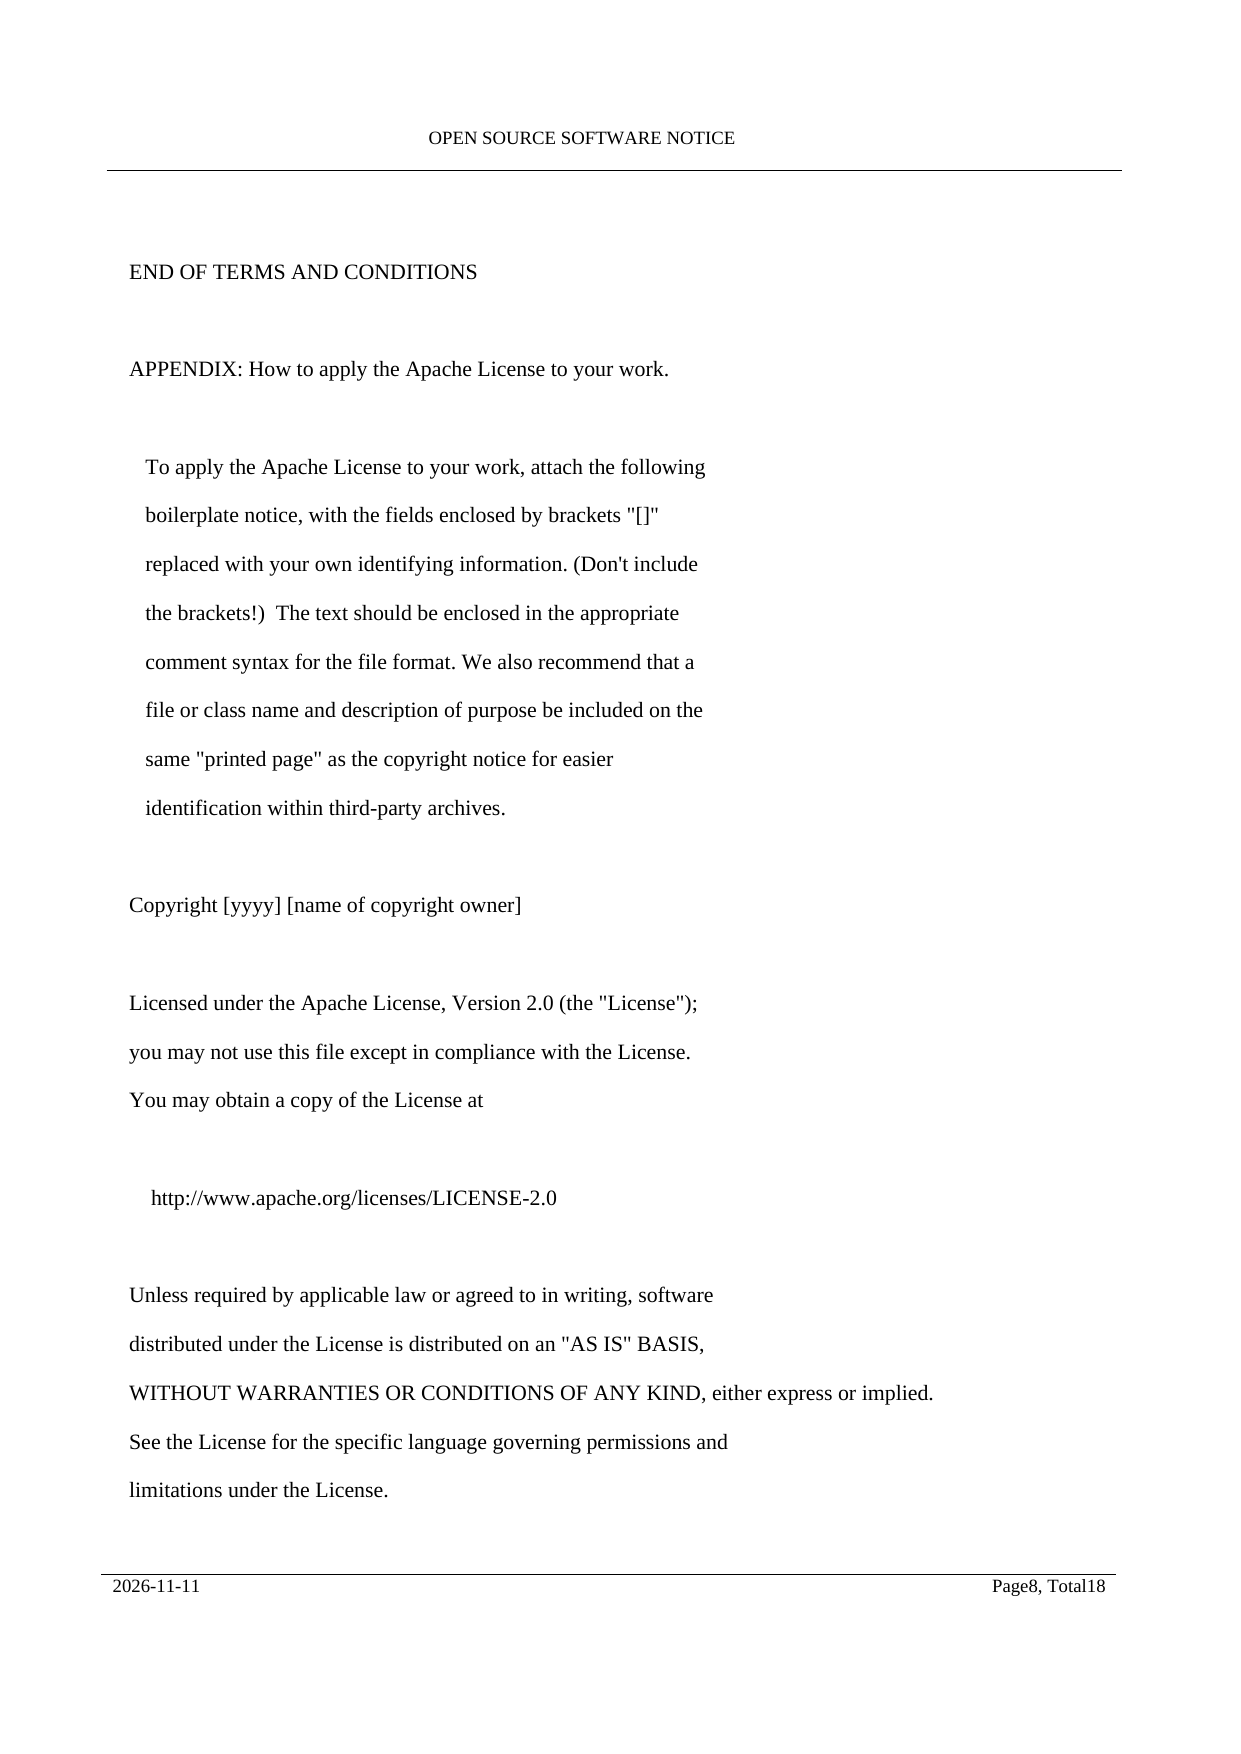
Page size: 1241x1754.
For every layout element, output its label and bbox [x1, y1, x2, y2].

text [112, 206, 1128, 1506]
